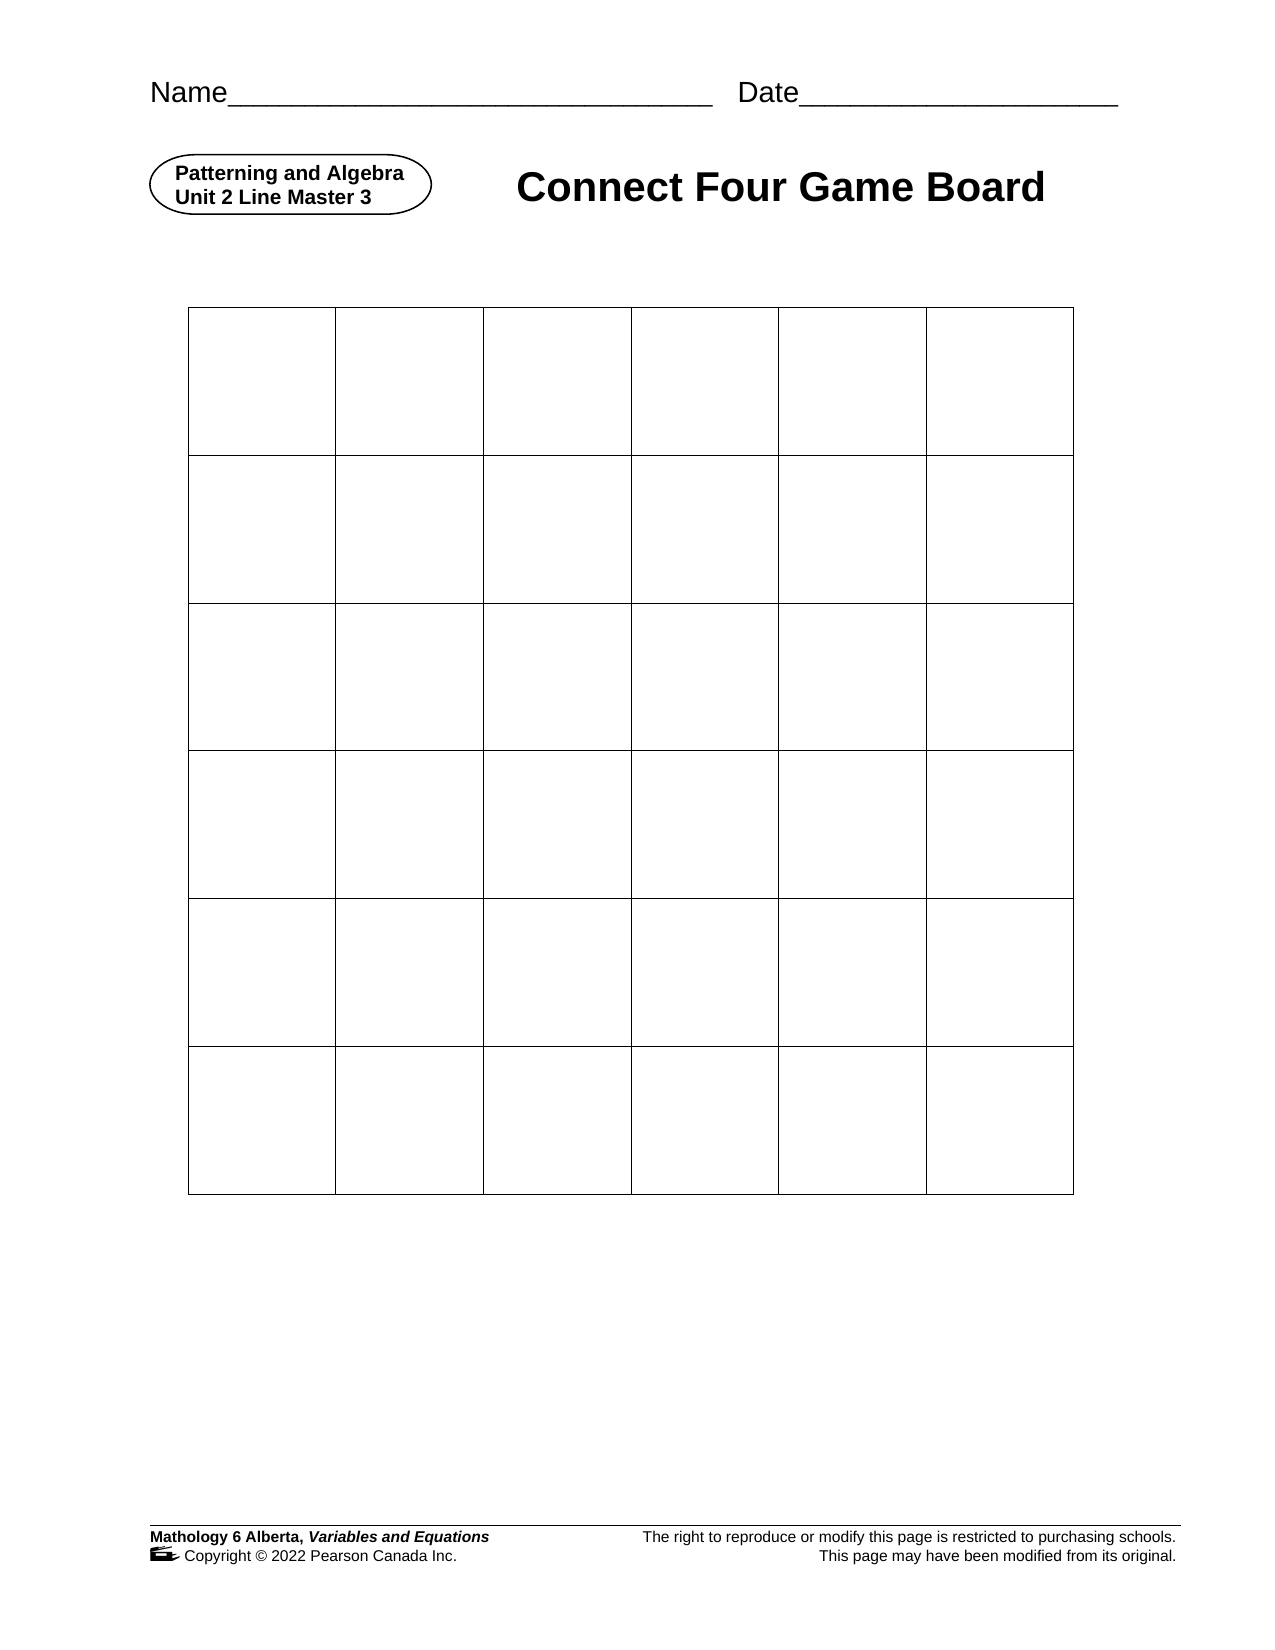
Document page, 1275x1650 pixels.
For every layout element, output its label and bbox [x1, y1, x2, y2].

table_cell [336, 456, 483, 603]
table_header [632, 308, 778, 455]
table_cell [336, 1047, 483, 1193]
table_cell [336, 604, 483, 750]
picture [150, 1546, 180, 1561]
table_cell [779, 604, 926, 750]
table_cell [484, 604, 631, 750]
table_cell [189, 899, 335, 1046]
table_cell [632, 1047, 778, 1193]
table_cell [779, 456, 926, 603]
table_cell [189, 751, 335, 898]
table_cell [927, 604, 1073, 750]
table_header [189, 308, 335, 455]
table_cell [189, 604, 335, 750]
table_header [484, 308, 631, 455]
table_cell [336, 751, 483, 898]
table_cell [632, 604, 778, 750]
table_cell [927, 751, 1073, 898]
table_cell [484, 751, 631, 898]
table_header [336, 308, 483, 455]
table_cell [632, 899, 778, 1046]
table_cell [632, 456, 778, 603]
table_cell [336, 899, 483, 1046]
table_header [927, 308, 1073, 455]
table_cell [927, 1047, 1073, 1193]
table_cell [927, 456, 1073, 603]
table_cell [779, 899, 926, 1046]
table_header [779, 308, 926, 455]
table_cell [632, 751, 778, 898]
table_cell [927, 899, 1073, 1046]
table_cell [189, 1047, 335, 1193]
table_cell [484, 456, 631, 603]
table_cell [779, 751, 926, 898]
table_cell [779, 1047, 926, 1193]
table_cell [484, 899, 631, 1046]
table_cell [189, 456, 335, 603]
table_cell [484, 1047, 631, 1193]
